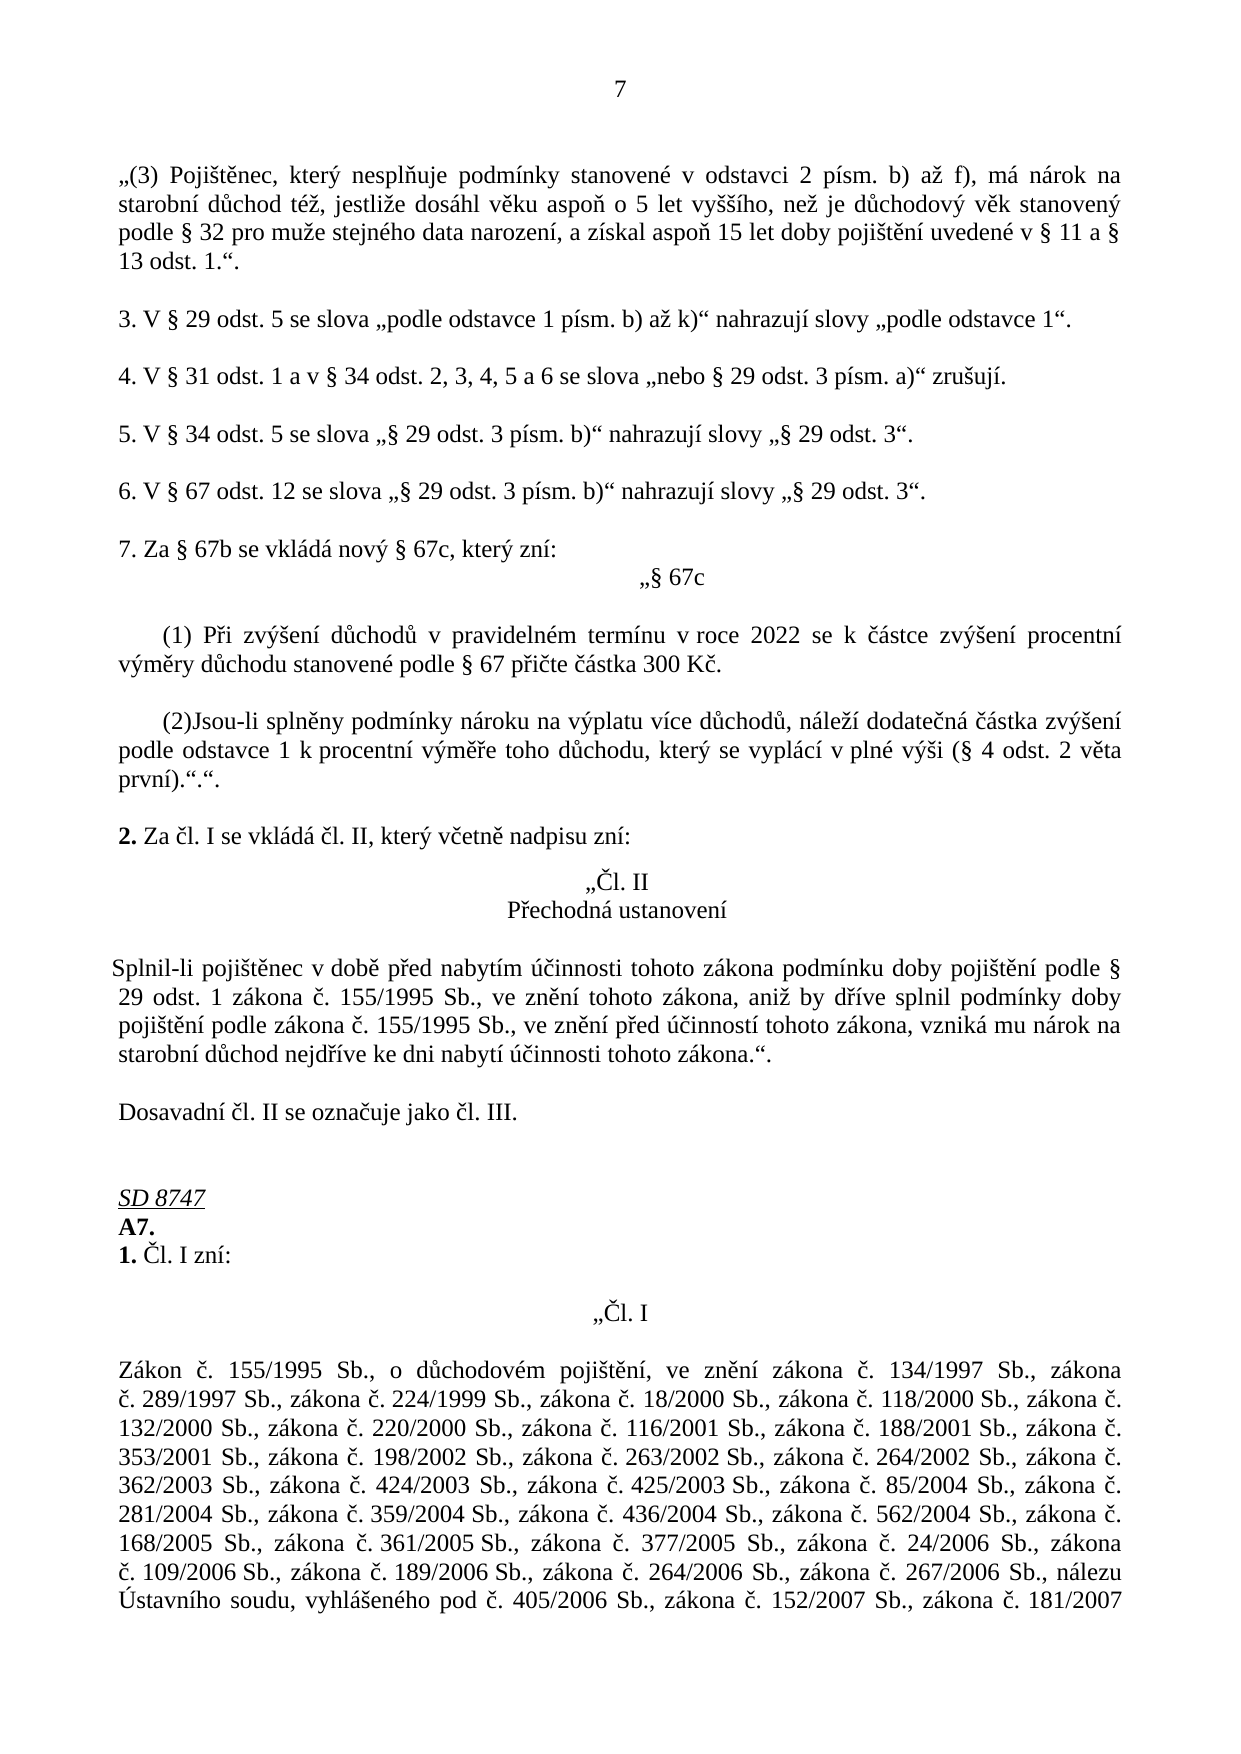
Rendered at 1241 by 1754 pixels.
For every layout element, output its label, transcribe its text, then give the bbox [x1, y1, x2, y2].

text 3. V § 29 odst. 5 se slova „podle odstavce 1 písm. b) až k)“ nahrazují slovy „podle odstavce 1“. [118, 304, 1122, 332]
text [118, 1355, 1122, 1614]
text Přechodná ustanovení [111, 895, 1122, 924]
text „Čl. II [111, 867, 1122, 895]
text 5. V § 34 odst. 5 se slova „§ 29 odst. 3 písm. b)“ nahrazují slovy „§ 29 odst. 3“. [118, 419, 1122, 447]
text „§ 67c [222, 562, 1122, 591]
text A7. [118, 1212, 1122, 1240]
text 7. Za § 67b se vkládá nový § 67c, který zní: [118, 534, 1122, 562]
text SD 8747 [118, 1183, 1122, 1212]
text Splnil-li pojištěnec v době před nabytím účinnosti tohoto zákona podmínku doby pojištění podle § 29 odst. 1 zákona č. 155/1995 Sb., ve znění tohoto zákona, aniž by dříve splnil podmínky doby pojištění podle zákona č. 155/1995 Sb., ve znění před účinností tohoto zákona, vzniká mu nárok na starobní důchod nejdříve ke dni nabytí účinnosti tohoto zákona.“. [111, 953, 1122, 1068]
text 2. Za čl. I se vkládá čl. II, který včetně nadpisu zní: [118, 821, 1122, 850]
text „Čl. I [118, 1298, 1122, 1327]
text Dosavadní čl. II se označuje jako čl. III. [118, 1097, 1122, 1125]
text 6. V § 67 odst. 12 se slova „§ 29 odst. 3 písm. b)“ nahrazují slovy „§ 29 odst. 3“. [118, 476, 1122, 505]
text 4. V § 31 odst. 1 a v § 34 odst. 2, 3, 4, 5 a 6 se slova „nebo § 29 odst. 3 písm. a)“ zrušují. [118, 361, 1122, 390]
text 1. Čl. I zní: [118, 1240, 1122, 1269]
text (2) Jsou-li splněny podmínky nároku na výplatu více důchodů, náleží dodatečná částka zvýšení podle odstavce 1 k procentní výměře toho důchodu, který se vyplácí v plné výši (§ 4 odst. 2 věta první).“.“. [118, 706, 1122, 792]
text (1) Při zvýšení důchodů v pravidelném termínu v roce 2022 se k částce zvýšení procentní výměry důchodu stanovené podle § 67 přičte částka 300 Kč. [118, 620, 1122, 677]
text „(3) Pojištěnec, který nesplňuje podmínky stanovené v odstavci 2 písm. b) až f), má nárok na starobní důchod též, jestliže dosáhl věku aspoň o 5 let vyššího, než je důchodový věk stanovený podle § 32 pro muže stejného data narození, a získal aspoň 15 let doby pojištění uvedené v § 11 a § 13 odst. 1.“. [118, 160, 1122, 275]
